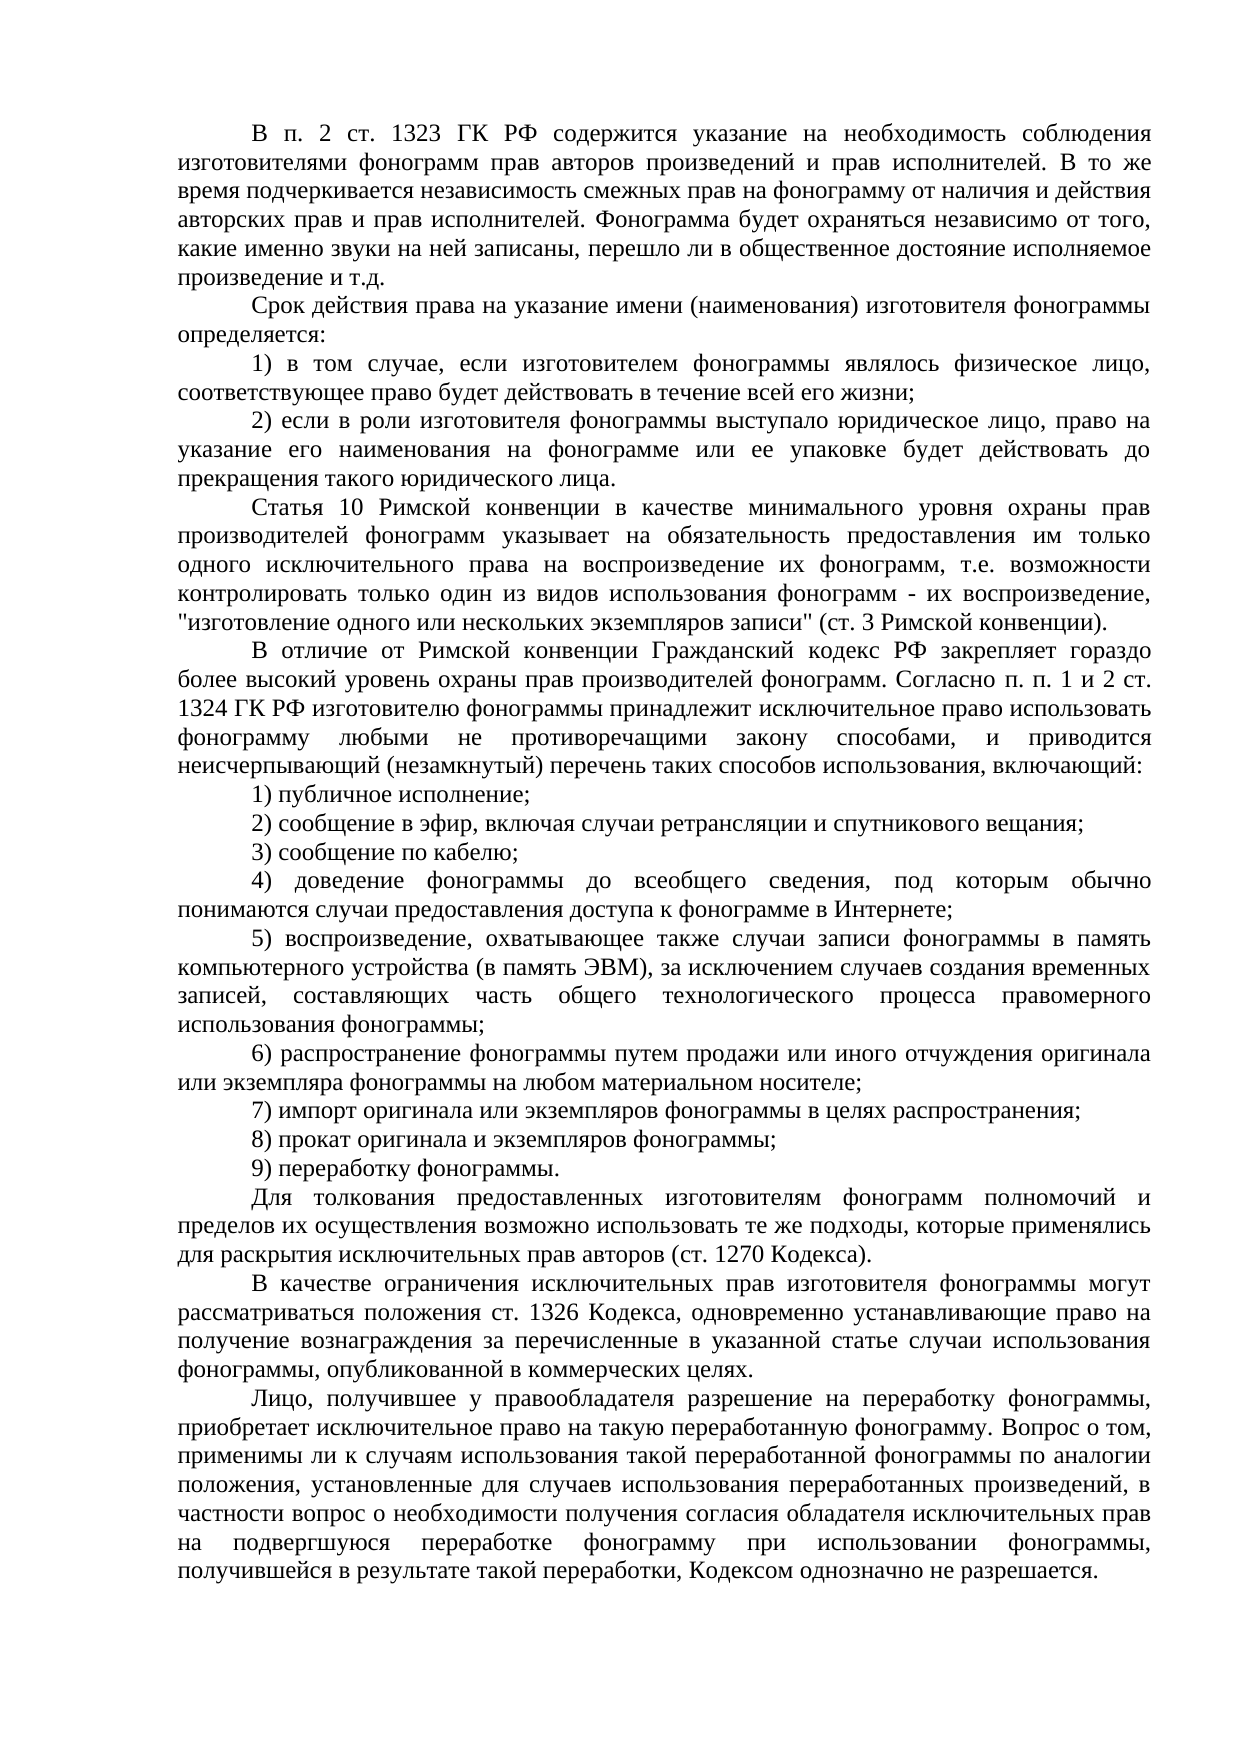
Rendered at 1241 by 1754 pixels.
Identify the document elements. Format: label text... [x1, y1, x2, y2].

text 4) доведение фонограммы до всеобщего сведения, под которым обычно понимаются случаи предоставления доступа к фонограмме в Интернете; [177, 866, 1152, 923]
text В отличие от Римской конвенции Гражданский кодекс РФ закрепляет гораздо более высокий уровень охраны прав производителей фонограмм. Согласно п. п. 1 и 2 ст. 1324 ГК РФ изготовителю фонограммы принадлежит исключительное право использовать фонограмму любыми не противоречащими закону способами, и приводится неисчерпывающий (незамкнутый) перечень таких способов использования, включающий: [177, 636, 1152, 779]
text 1) в том случае, если изготовителем фонограммы являлось физическое лицо, соответствующее право будет действовать в течение всей его жизни; [177, 348, 1152, 406]
text Для толкования предоставленных изготовителям фонограмм полномочий и пределов их осуществления возможно использовать те же подходы, которые применялись для раскрытия исключительных прав авторов (ст. 1270 Кодекса). [177, 1182, 1152, 1268]
text В п. 2 ст. 1323 ГК РФ содержится указание на необходимость соблюдения изготовителями фонограмм прав авторов произведений и прав исполнителей. В то же время подчеркивается независимость смежных прав на фонограмму от наличия и действия авторских прав и прав исполнителей. Фонограмма будет охраняться независимо от того, какие именно звуки на ней записаны, перешло ли в общественное достояние исполняемое произведение и т.д. [177, 118, 1152, 291]
text 2) сообщение в эфир, включая случаи ретрансляции и спутникового вещания; [177, 808, 1152, 837]
text 7) импорт оригинала или экземпляров фонограммы в целях распространения; [177, 1096, 1152, 1124]
text Статья 10 Римской конвенции в качестве минимального уровня охраны прав производителей фонограмм указывает на обязательность предоставления им только одного исключительного права на воспроизведение их фонограмм, т.е. возможности контролировать только один из видов использования фонограмм - их воспроизведение, "изготовление одного или нескольких экземпляров записи" (ст. 3 Римской конвенции). [177, 492, 1152, 636]
text 9) переработку фонограммы. [177, 1153, 1152, 1182]
text 8) прокат оригинала и экземпляров фонограммы; [177, 1124, 1152, 1153]
text 2) если в роли изготовителя фонограммы выступало юридическое лицо, право на указание его наименования на фонограмме или ее упаковке будет действовать до прекращения такого юридического лица. [177, 406, 1152, 492]
text В качестве ограничения исключительных прав изготовителя фонограммы могут рассматриваться положения ст. 1326 Кодекса, одновременно устанавливающие право на получение вознаграждения за перечисленные в указанной статье случаи использования фонограммы, опубликованной в коммерческих целях. [177, 1268, 1152, 1383]
text 5) воспроизведение, охватывающее также случаи записи фонограммы в память компьютерного устройства (в память ЭВМ), за исключением случаев создания временных записей, составляющих часть общего технологического процесса правомерного использования фонограммы; [177, 923, 1152, 1038]
text 3) сообщение по кабелю; [177, 837, 1152, 866]
text 6) распространение фонограммы путем продажи или иного отчуждения оригинала или экземпляра фонограммы на любом материальном носителе; [177, 1038, 1152, 1096]
text Лицо, получившее у правообладателя разрешение на переработку фонограммы, приобретает исключительное право на такую переработанную фонограмму. Вопрос о том, применимы ли к случаям использования такой переработанной фонограммы по аналогии положения, установленные для случаев использования переработанных произведений, в частности вопрос о необходимости получения согласия обладателя исключительных прав на подвергшуюся переработке фонограмму при использовании фонограммы, получившейся в результате такой переработки, Кодексом однозначно не разрешается. [177, 1383, 1152, 1584]
text Срок действия права на указание имени (наименования) изготовителя фонограммы определяется: [177, 291, 1152, 348]
text 1) публичное исполнение; [177, 779, 1152, 808]
